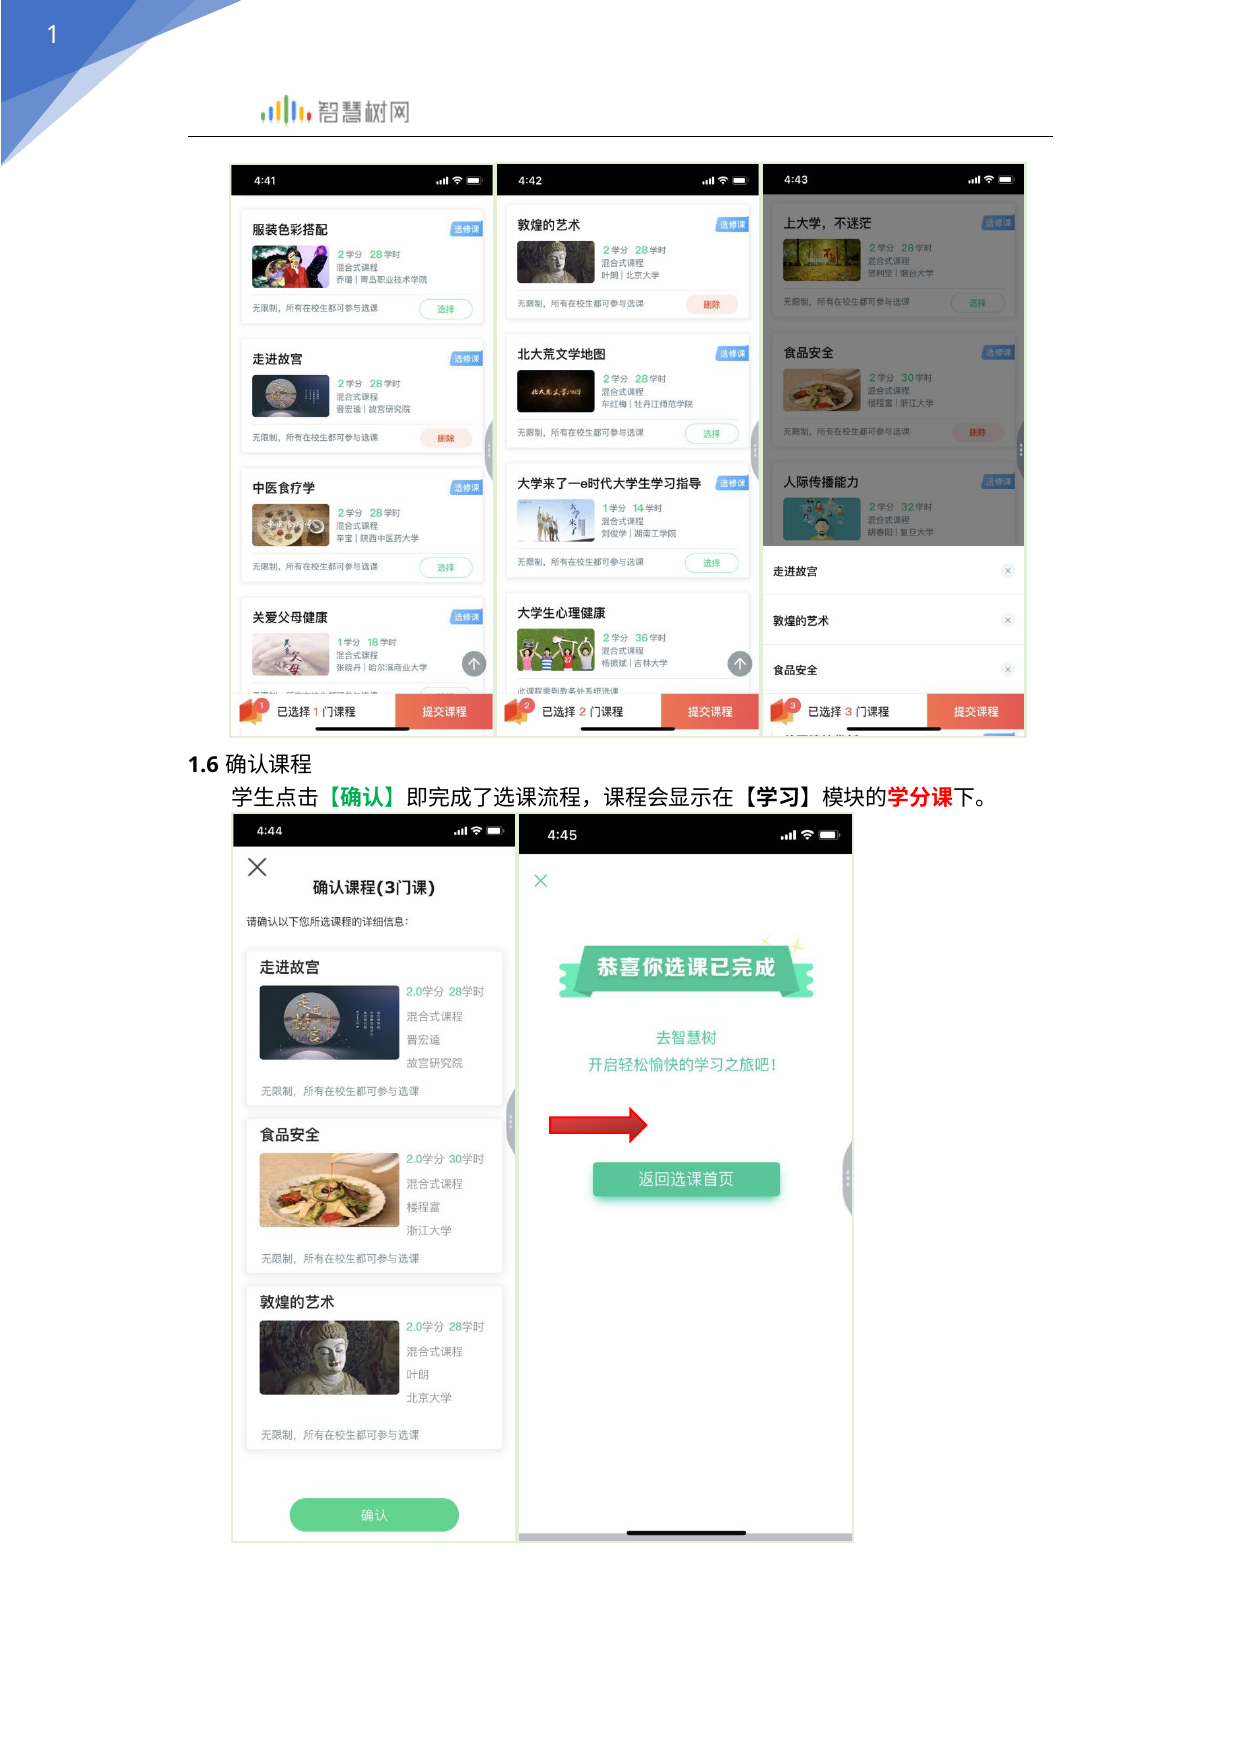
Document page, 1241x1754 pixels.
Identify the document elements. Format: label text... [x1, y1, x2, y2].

picture [233, 814, 515, 1541]
picture [1, 0, 243, 168]
picture [231, 165, 493, 736]
list 学生点击【确认】即完成了选课流程，课程会显示在【学习】模块的学分课下。 [187, 779, 1053, 812]
picture [497, 164, 759, 736]
picture [519, 814, 852, 1541]
picture [250, 88, 417, 134]
picture [763, 164, 1024, 736]
list 确认课程 [187, 747, 1053, 779]
